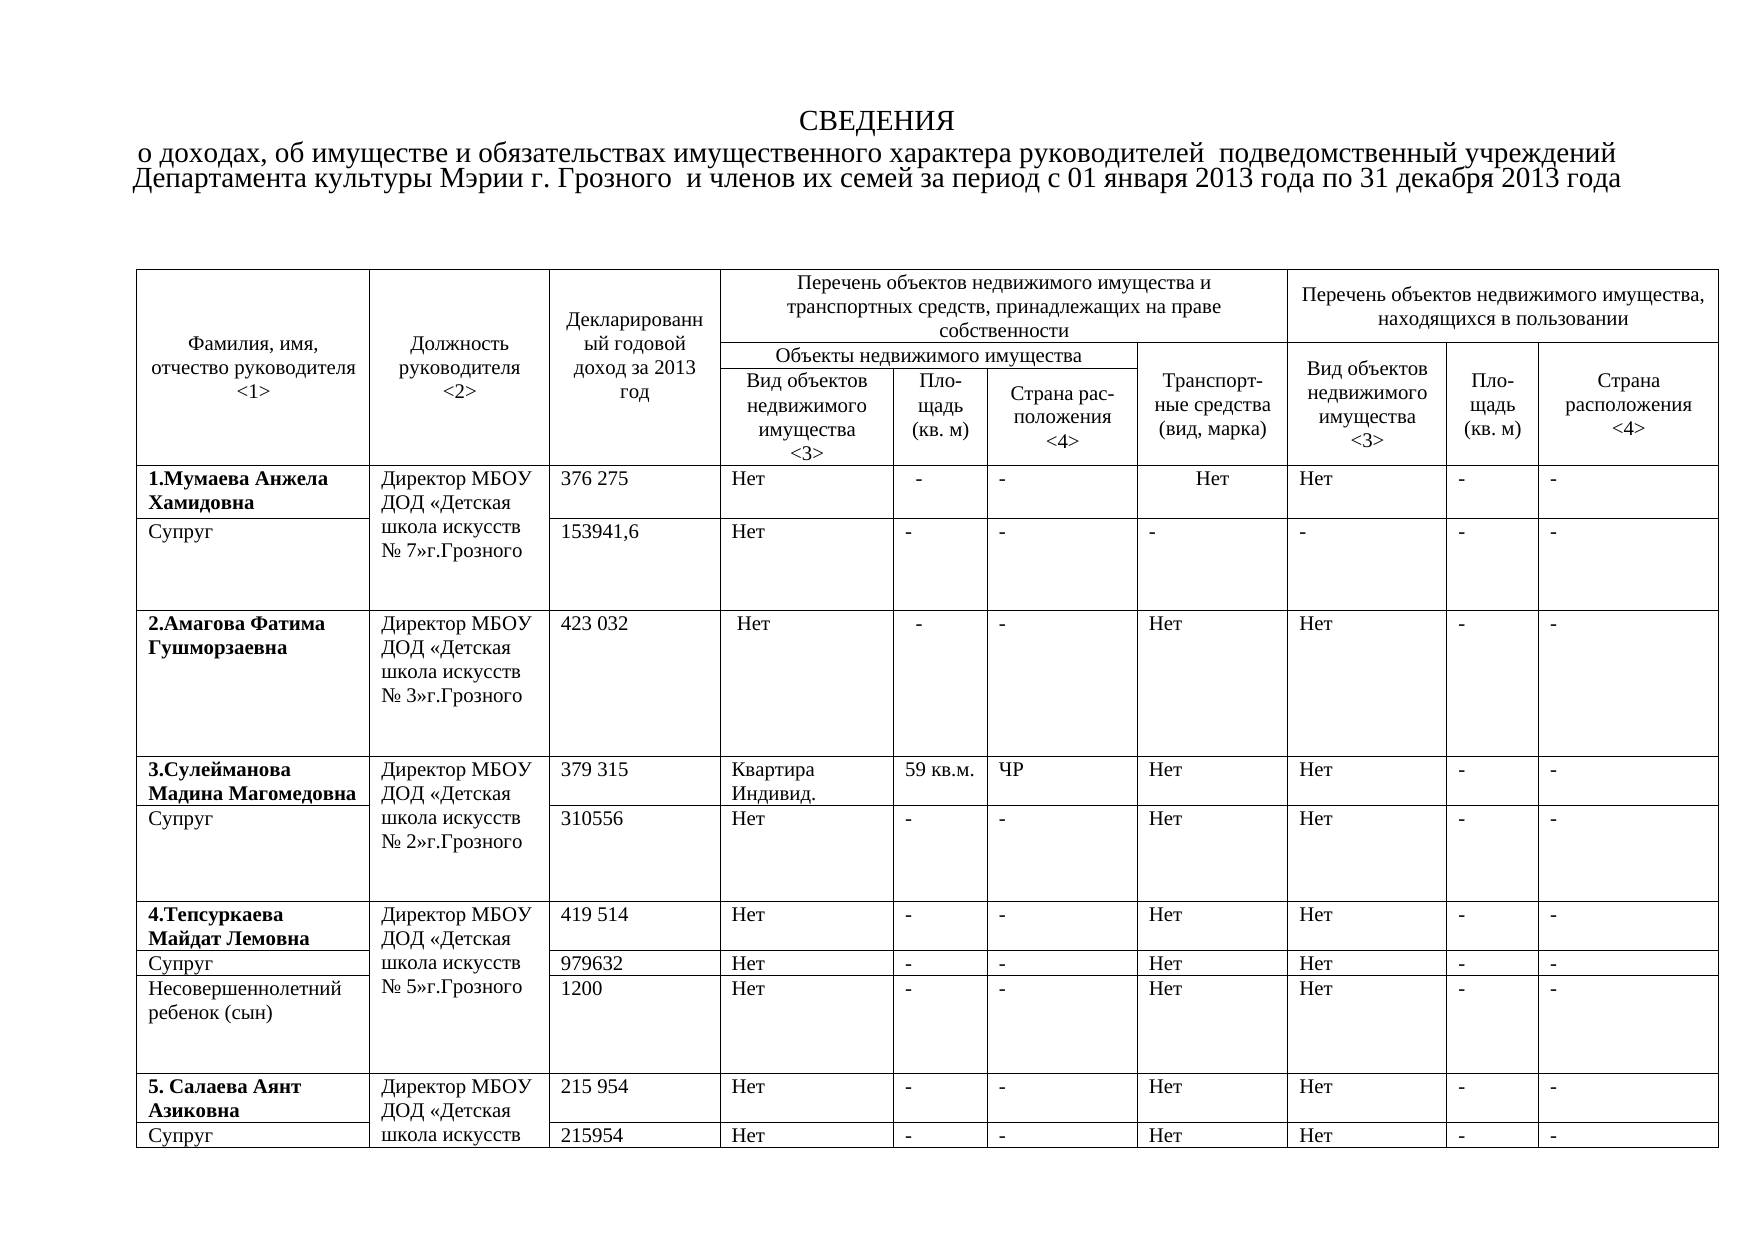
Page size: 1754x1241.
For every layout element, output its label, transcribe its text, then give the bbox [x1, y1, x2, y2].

table_cell Директор МБОУ ДОД «Детская школа искусств № 3»г.Грозного [370, 611, 549, 756]
table_cell - [988, 902, 1137, 950]
table_cell 153941,6 [550, 519, 720, 610]
table_cell - [1447, 1074, 1538, 1122]
table_cell Нет [721, 951, 893, 975]
table_cell 379 315 [550, 757, 720, 805]
table_cell Нет [1138, 466, 1287, 518]
table_cell - [1539, 757, 1718, 805]
table_cell - [1539, 611, 1718, 756]
table_header Декларированный годовой доход за 2013 год [550, 270, 720, 465]
table_cell Нет [721, 1074, 893, 1122]
table_cell 979632 [550, 951, 720, 975]
table_cell - [894, 1074, 987, 1122]
table_cell - [1447, 806, 1538, 901]
table_cell 215 954 [550, 1074, 720, 1122]
table_cell - [894, 806, 987, 901]
table_header Перечень объектов недвижимого имущества и транспортных средств, принадлежащих на праве собственности [721, 270, 1287, 342]
table_cell ЧР [988, 757, 1137, 805]
table_cell Несовершеннолетний ребенок (сын) [137, 976, 369, 1072]
table_cell Вид объектов недвижимого имущества <3> [1288, 343, 1446, 465]
table_cell Нет [1138, 1074, 1287, 1122]
table_cell - [1447, 519, 1538, 610]
table_cell - [1138, 519, 1287, 610]
table_cell Директор МБОУ ДОД «Детская школа искусств № 6»г.Грозного [370, 1074, 549, 1147]
table_cell - [988, 519, 1137, 610]
title о доходах, об имуществе и обязательствах имущественного характера руководителей подведомственный учреждений Департамента культуры Мэрии г. Грозного и членов их семей за период с 01 января 2013 года по 31 декабря 2013 года [118, 142, 1636, 192]
table_cell - [1539, 806, 1718, 901]
table_cell - [988, 951, 1137, 975]
table_cell Директор МБОУ ДОД «Детская школа искусств № 7»г.Грозного [370, 466, 549, 610]
table_cell - [1447, 757, 1538, 805]
table_cell - [894, 902, 987, 950]
table_cell - [1447, 951, 1538, 975]
table_cell - [894, 1123, 987, 1147]
table_cell Нет [1288, 1123, 1446, 1147]
table_cell Страна рас-положения <4> [988, 369, 1137, 465]
table_cell Вид объектов недвижимого имущества <3> [721, 369, 893, 465]
table_cell - [894, 519, 987, 610]
table_cell 2.Амагова Фатима Гушморзаевна [137, 611, 369, 756]
table_cell Нет [1288, 951, 1446, 975]
table_cell Нет [721, 1123, 893, 1147]
table_cell - [1447, 611, 1538, 756]
table_cell Пло-щадь (кв. м) [1447, 343, 1538, 465]
table_cell Директор МБОУ ДОД «Детская школа искусств № 5»г.Грозного [370, 902, 549, 1072]
table_cell - [988, 1074, 1137, 1122]
table_cell - [988, 1123, 1137, 1147]
table_cell Нет [1138, 611, 1287, 756]
table_cell - [1539, 1074, 1718, 1122]
table_cell 1.Мумаева Анжела Хамидовна [137, 466, 369, 518]
table_cell Страна расположения <4> [1539, 343, 1718, 465]
table_cell Нет [1138, 902, 1287, 950]
table_cell - [1539, 976, 1718, 1072]
table_cell Нет [721, 902, 893, 950]
table_cell - [1539, 519, 1718, 610]
table_cell Нет [1138, 806, 1287, 901]
table_cell 5. Салаева Аянт Азиковна [137, 1074, 369, 1122]
table_cell 419 514 [550, 902, 720, 950]
table_cell Нет [1288, 757, 1446, 805]
table_cell - [894, 951, 987, 975]
table_cell Транспорт-ные средства (вид, марка) [1138, 343, 1287, 465]
table_cell Нет [1288, 1074, 1446, 1122]
table_header Перечень объектов недвижимого имущества, находящихся в пользовании [1288, 270, 1718, 342]
table_cell Нет [1288, 902, 1446, 950]
table_cell - [1539, 466, 1718, 518]
table_cell Квартира Индивид. [721, 757, 893, 805]
table_cell 3.Сулейманова Мадина Магомедовна [137, 757, 369, 805]
table_cell - [1539, 1123, 1718, 1147]
table_cell Нет [1288, 976, 1446, 1072]
table_cell Объекты недвижимого имущества [721, 343, 1137, 367]
table_cell 1200 [550, 976, 720, 1072]
table_cell - [1447, 1123, 1538, 1147]
table_cell - [988, 466, 1137, 518]
table_cell - [894, 976, 987, 1072]
table_header Должность руководителя <2> [370, 270, 549, 465]
table_cell - [1539, 902, 1718, 950]
table_cell - [894, 466, 987, 518]
table_cell Супруг [137, 1123, 369, 1147]
table_cell Нет [1138, 757, 1287, 805]
table_cell Нет [721, 466, 893, 518]
table_cell - [894, 611, 987, 756]
table_cell - [988, 976, 1137, 1072]
table_cell - [1447, 976, 1538, 1072]
table_cell Нет [1138, 951, 1287, 975]
table_cell Нет [1138, 976, 1287, 1072]
table_cell 215954 [550, 1123, 720, 1147]
table_cell Нет [1288, 611, 1446, 756]
table_cell Нет [721, 806, 893, 901]
table_cell Нет [721, 519, 893, 610]
table_cell Директор МБОУ ДОД «Детская школа искусств № 2»г.Грозного [370, 757, 549, 901]
table_cell - [1539, 951, 1718, 975]
table_cell 310556 [550, 806, 720, 901]
table_cell Нет [721, 976, 893, 1072]
table_cell Нет [1288, 466, 1446, 518]
table_cell - [1288, 519, 1446, 610]
table_cell Супруг [137, 951, 369, 975]
table_header Фамилия, имя, отчество руководителя <1> [137, 270, 369, 465]
table_cell - [988, 806, 1137, 901]
text СВЕДЕНИЯ [118, 103, 1636, 137]
table_cell 376 275 [550, 466, 720, 518]
table_cell Нет [1138, 1123, 1287, 1147]
table_cell 4.Тепсуркаева Майдат Лемовна [137, 902, 369, 950]
table_cell 423 032 [550, 611, 720, 756]
table_cell Супруг [137, 806, 369, 901]
table_cell 59 кв.м. [894, 757, 987, 805]
table_cell Пло-щадь (кв. м) [894, 369, 987, 465]
table_cell - [1447, 902, 1538, 950]
table_cell Нет [721, 611, 893, 756]
table_cell Нет [1288, 806, 1446, 901]
table_cell Супруг [137, 519, 369, 610]
table_cell - [1447, 466, 1538, 518]
table_cell - [988, 611, 1137, 756]
